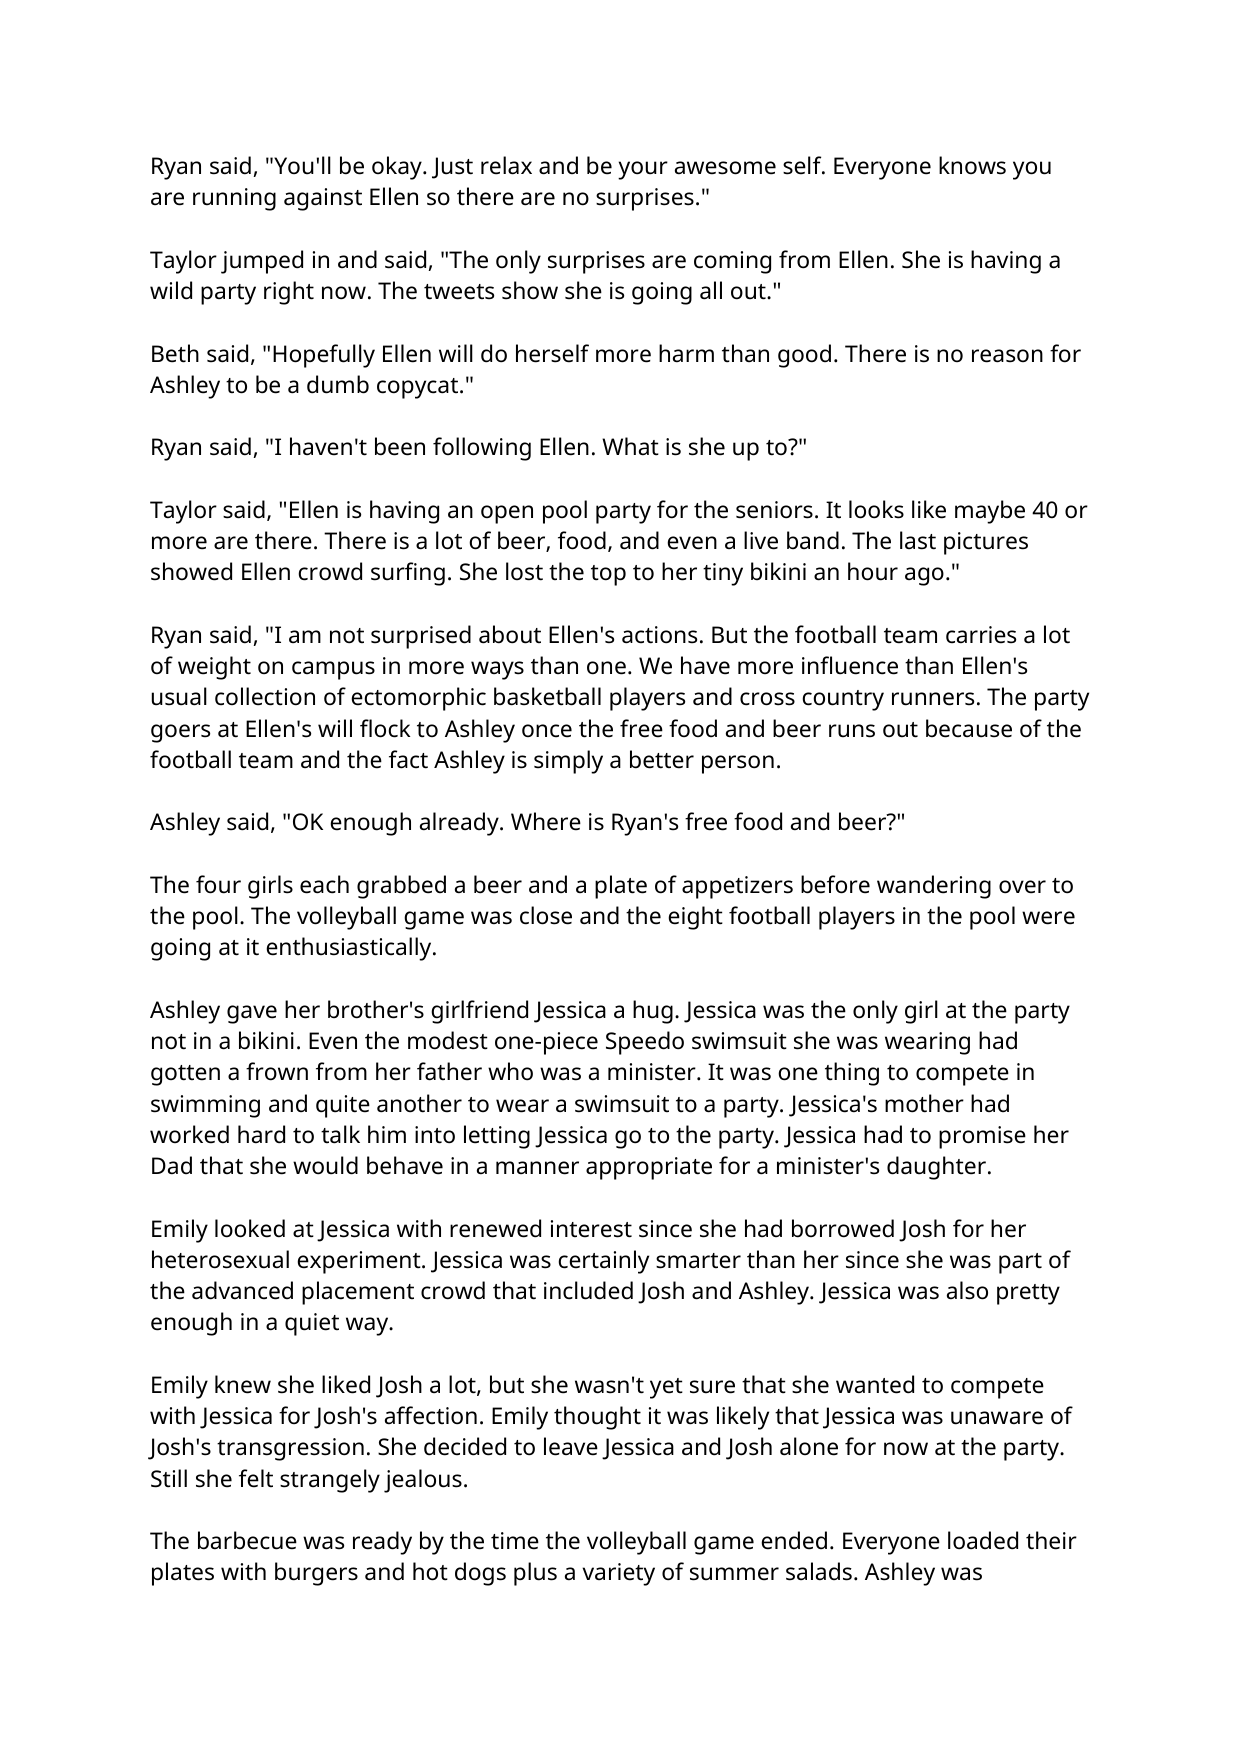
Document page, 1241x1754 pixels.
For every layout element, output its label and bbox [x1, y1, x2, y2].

text [150, 150, 1090, 1587]
